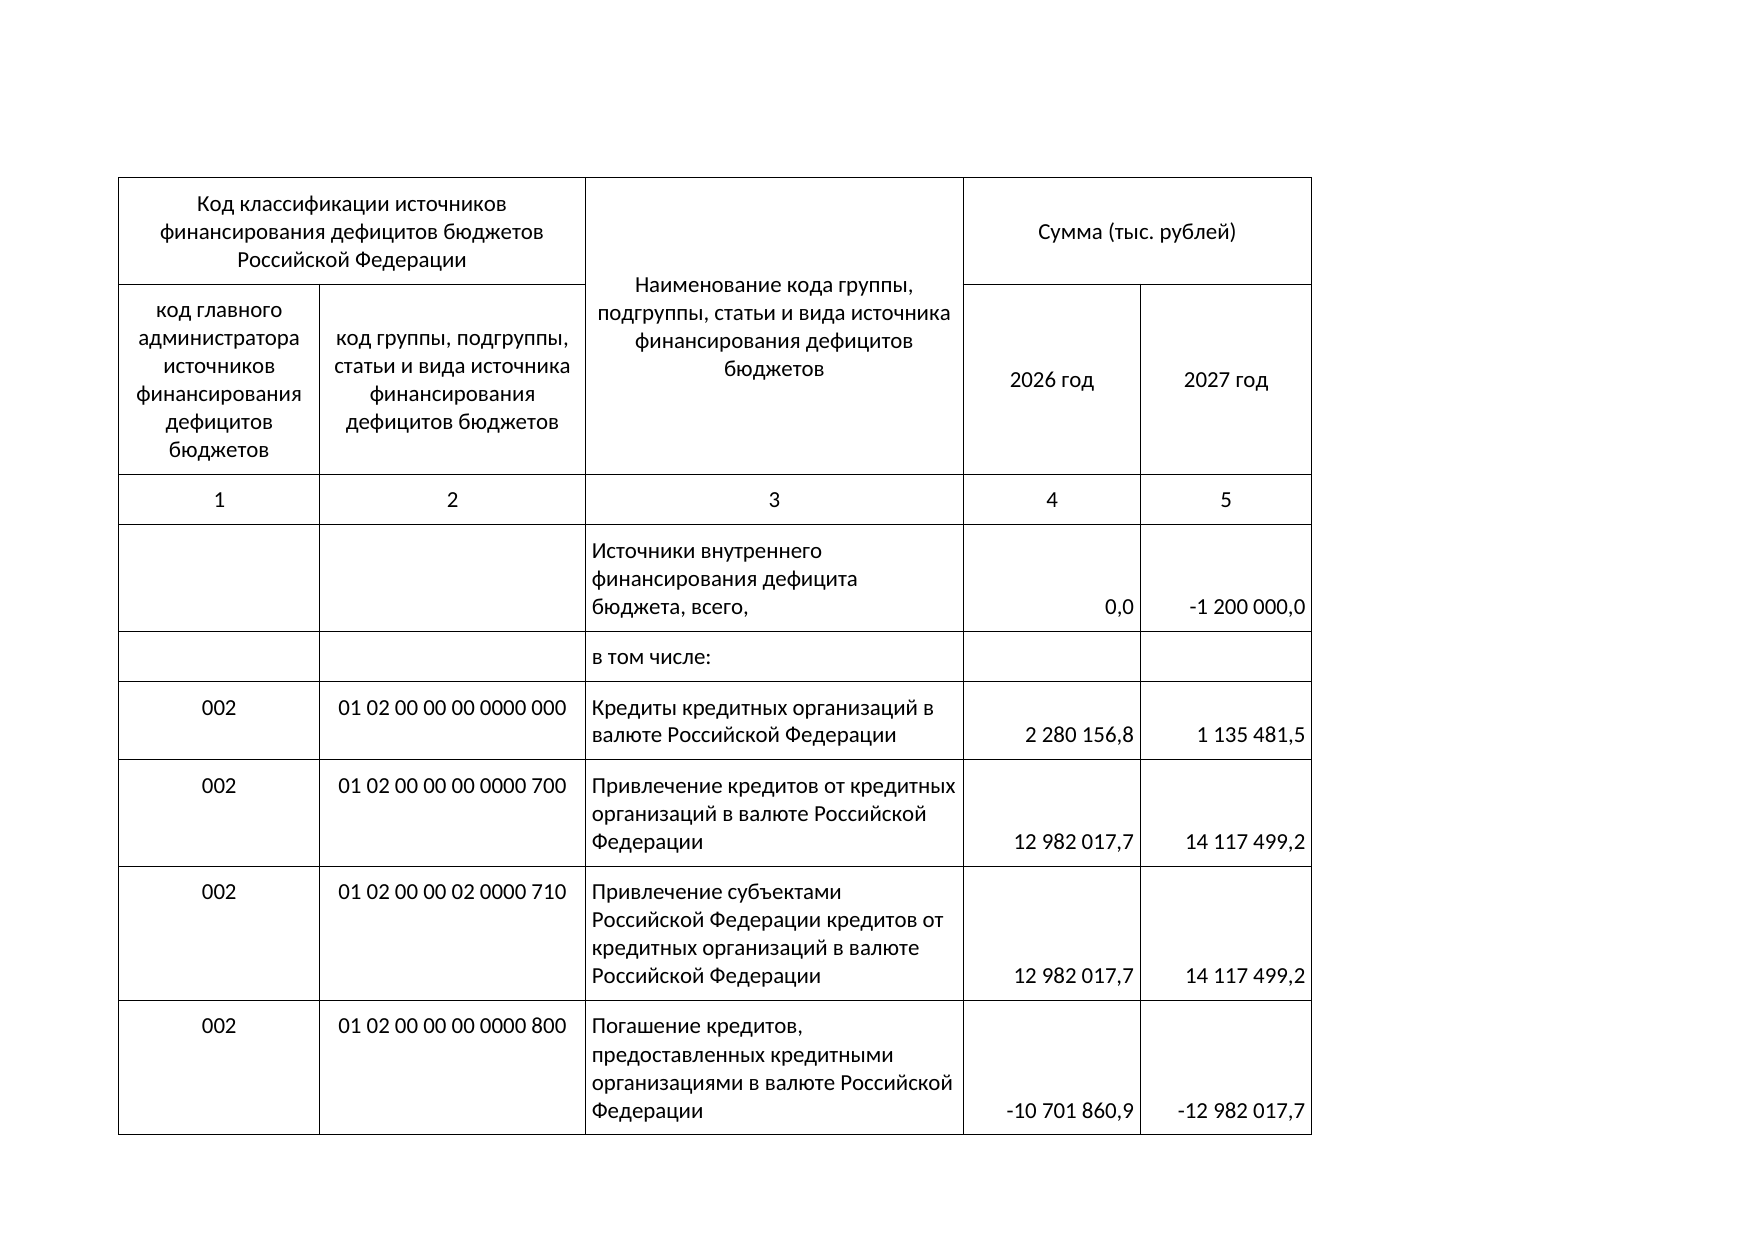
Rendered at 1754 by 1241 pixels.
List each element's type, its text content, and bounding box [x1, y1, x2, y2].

table_cell 12 982 017,7 [964, 867, 1140, 1000]
table_cell Привлечение кредитов от кредитных организаций в валюте Российской Федерации [586, 760, 963, 866]
table_header Сумма (тыс. рублей) [964, 178, 1311, 283]
table_cell 12 982 017,7 [964, 760, 1140, 866]
table_cell [320, 632, 585, 681]
table_cell 002 [119, 760, 319, 866]
table_cell 002 [119, 867, 319, 1000]
table_cell [964, 632, 1140, 681]
table_cell Привлечение субъектами Российской Федерации кредитов от кредитных организаций в валюте Российской Федерации [586, 867, 963, 1000]
table_cell Кредиты кредитных организаций в валюте Российской Федерации [586, 682, 963, 759]
table_cell Погашение кредитов, предоставленных кредитными организациями в валюте Российской Федерации [586, 1001, 963, 1134]
table_header Наименование кода группы, подгруппы, статьи и вида источника финансирования дефицитов бюджетов [586, 178, 963, 474]
table_cell 2 280 156,8 [964, 682, 1140, 759]
table_cell 01 02 00 00 02 0000 710 [320, 867, 585, 1000]
table_cell [1141, 632, 1311, 681]
table_cell 01 02 00 00 00 0000 800 [320, 1001, 585, 1134]
table_cell 2026 год [964, 285, 1140, 474]
table_cell 2 [320, 475, 585, 524]
table_cell [119, 525, 319, 631]
table_cell 1 135 481,5 [1141, 682, 1311, 759]
table_cell 0,0 [964, 525, 1140, 631]
table_cell код группы, подгруппы, статьи и вида источника финансирования дефицитов бюджетов [320, 285, 585, 474]
table_cell 002 [119, 682, 319, 759]
table_cell 14 117 499,2 [1141, 867, 1311, 1000]
table_cell в том числе: [586, 632, 963, 681]
table_cell 5 [1141, 475, 1311, 524]
table_cell 002 [119, 1001, 319, 1134]
table_header Код классификации источников финансирования дефицитов бюджетов Российской Федерации [119, 178, 585, 283]
table_cell [320, 525, 585, 631]
table_cell 3 [586, 475, 963, 524]
table_cell Источники внутреннего финансирования дефицита бюджета, всего, [586, 525, 963, 631]
table_cell 4 [964, 475, 1140, 524]
table_cell 2027 год [1141, 285, 1311, 474]
table_cell -12 982 017,7 [1141, 1001, 1311, 1134]
table_cell 01 02 00 00 00 0000 000 [320, 682, 585, 759]
table_cell 01 02 00 00 00 0000 700 [320, 760, 585, 866]
table_cell -10 701 860,9 [964, 1001, 1140, 1134]
table_cell -1 200 000,0 [1141, 525, 1311, 631]
table_cell 14 117 499,2 [1141, 760, 1311, 866]
table_cell [119, 632, 319, 681]
table_cell 1 [119, 475, 319, 524]
table_cell код главного администратора источников финансирования дефицитов бюджетов [119, 285, 319, 474]
